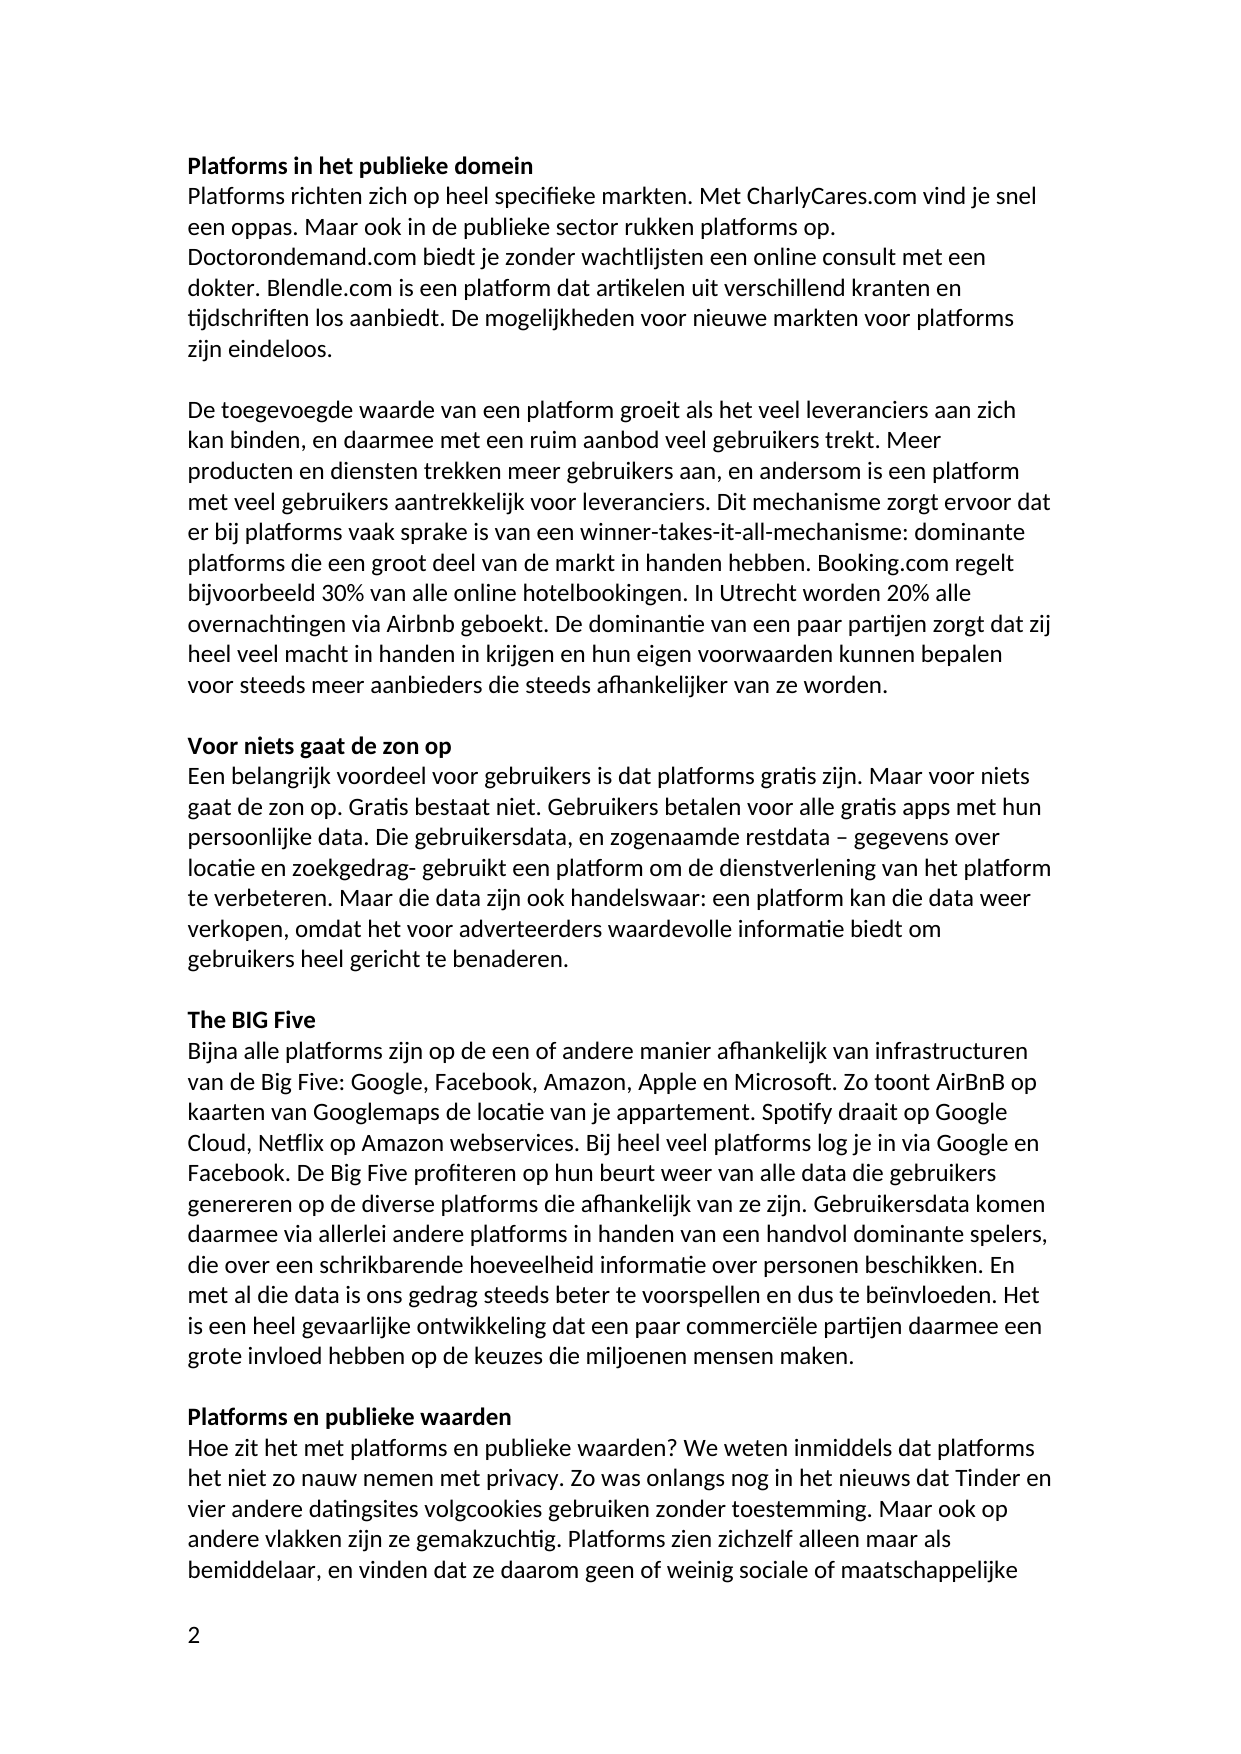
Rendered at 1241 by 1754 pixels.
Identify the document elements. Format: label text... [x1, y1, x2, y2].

text Platforms en publieke waarden [187, 1401, 1053, 1432]
text Platforms richten zich op heel specifieke markten. Met CharlyCares.com vind je snel een oppas. Maar ook in de publieke sector rukken platforms op. Doctorondemand.com biedt je zonder wachtlijsten een online consult met een dokter. Blendle.com is een platform dat artikelen uit verschillend kranten en tijdschriften los aanbiedt. De mogelijkheden voor nieuwe markten voor platforms zijn eindeloos. [187, 181, 1053, 364]
text Voor niets gaat de zon op [187, 730, 1053, 760]
text Platforms in het publieke domein [187, 150, 1053, 181]
text Een belangrijk voordeel voor gebruikers is dat platforms gratis zijn. Maar voor niets gaat de zon op. Gratis bestaat niet. Gebruikers betalen voor alle gratis apps met hun persoonlijke data. Die gebruikersdata, en zogenaamde restdata – gegevens over locatie en zoekgedrag- gebruikt een platform om de dienstverlening van het platform te verbeteren. Maar die data zijn ook handelswaar: een platform kan die data weer verkopen, omdat het voor adverteerders waardevolle informatie biedt om gebruikers heel gericht te benaderen. [187, 760, 1053, 974]
text The BIG Five [187, 1004, 1053, 1035]
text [187, 1432, 1053, 1584]
text De toegevoegde waarde van een platform groeit als het veel leveranciers aan zich kan binden, en daarmee met een ruim aanbod veel gebruikers trekt. Meer producten en diensten trekken meer gebruikers aan, en andersom is een platform met veel gebruikers aantrekkelijk voor leveranciers. Dit mechanisme zorgt ervoor dat er bij platforms vaak sprake is van een winner-takes-it-all-mechanisme: dominante platforms die een groot deel van de markt in handen hebben. Booking.com regelt bijvoorbeeld 30% van alle online hotelbookingen. In Utrecht worden 20% alle overnachtingen via Airbnb geboekt. De dominantie van een paar partijen zorgt dat zij heel veel macht in handen in krijgen en hun eigen voorwaarden kunnen bepalen voor steeds meer aanbieders die steeds afhankelijker van ze worden. [187, 394, 1053, 699]
text Bijna alle platforms zijn op de een of andere manier afhankelijk van infrastructuren van de Big Five: Google, Facebook, Amazon, Apple en Microsoft. Zo toont AirBnB op kaarten van Googlemaps de locatie van je appartement. Spotify draait op Google Cloud, Netflix op Amazon webservices. Bij heel veel platforms log je in via Google en Facebook. De Big Five profiteren op hun beurt weer van alle data die gebruikers genereren op de diverse platforms die afhankelijk van ze zijn. Gebruikersdata komen daarmee via allerlei andere platforms in handen van een handvol dominante spelers, die over een schrikbarende hoeveelheid informatie over personen beschikken. En met al die data is ons gedrag steeds beter te voorspellen en dus te beïnvloeden. Het is een heel gevaarlijke ontwikkeling dat een paar commerciële partijen daarmee een grote invloed hebben op de keuzes die miljoenen mensen maken. [187, 1035, 1053, 1371]
